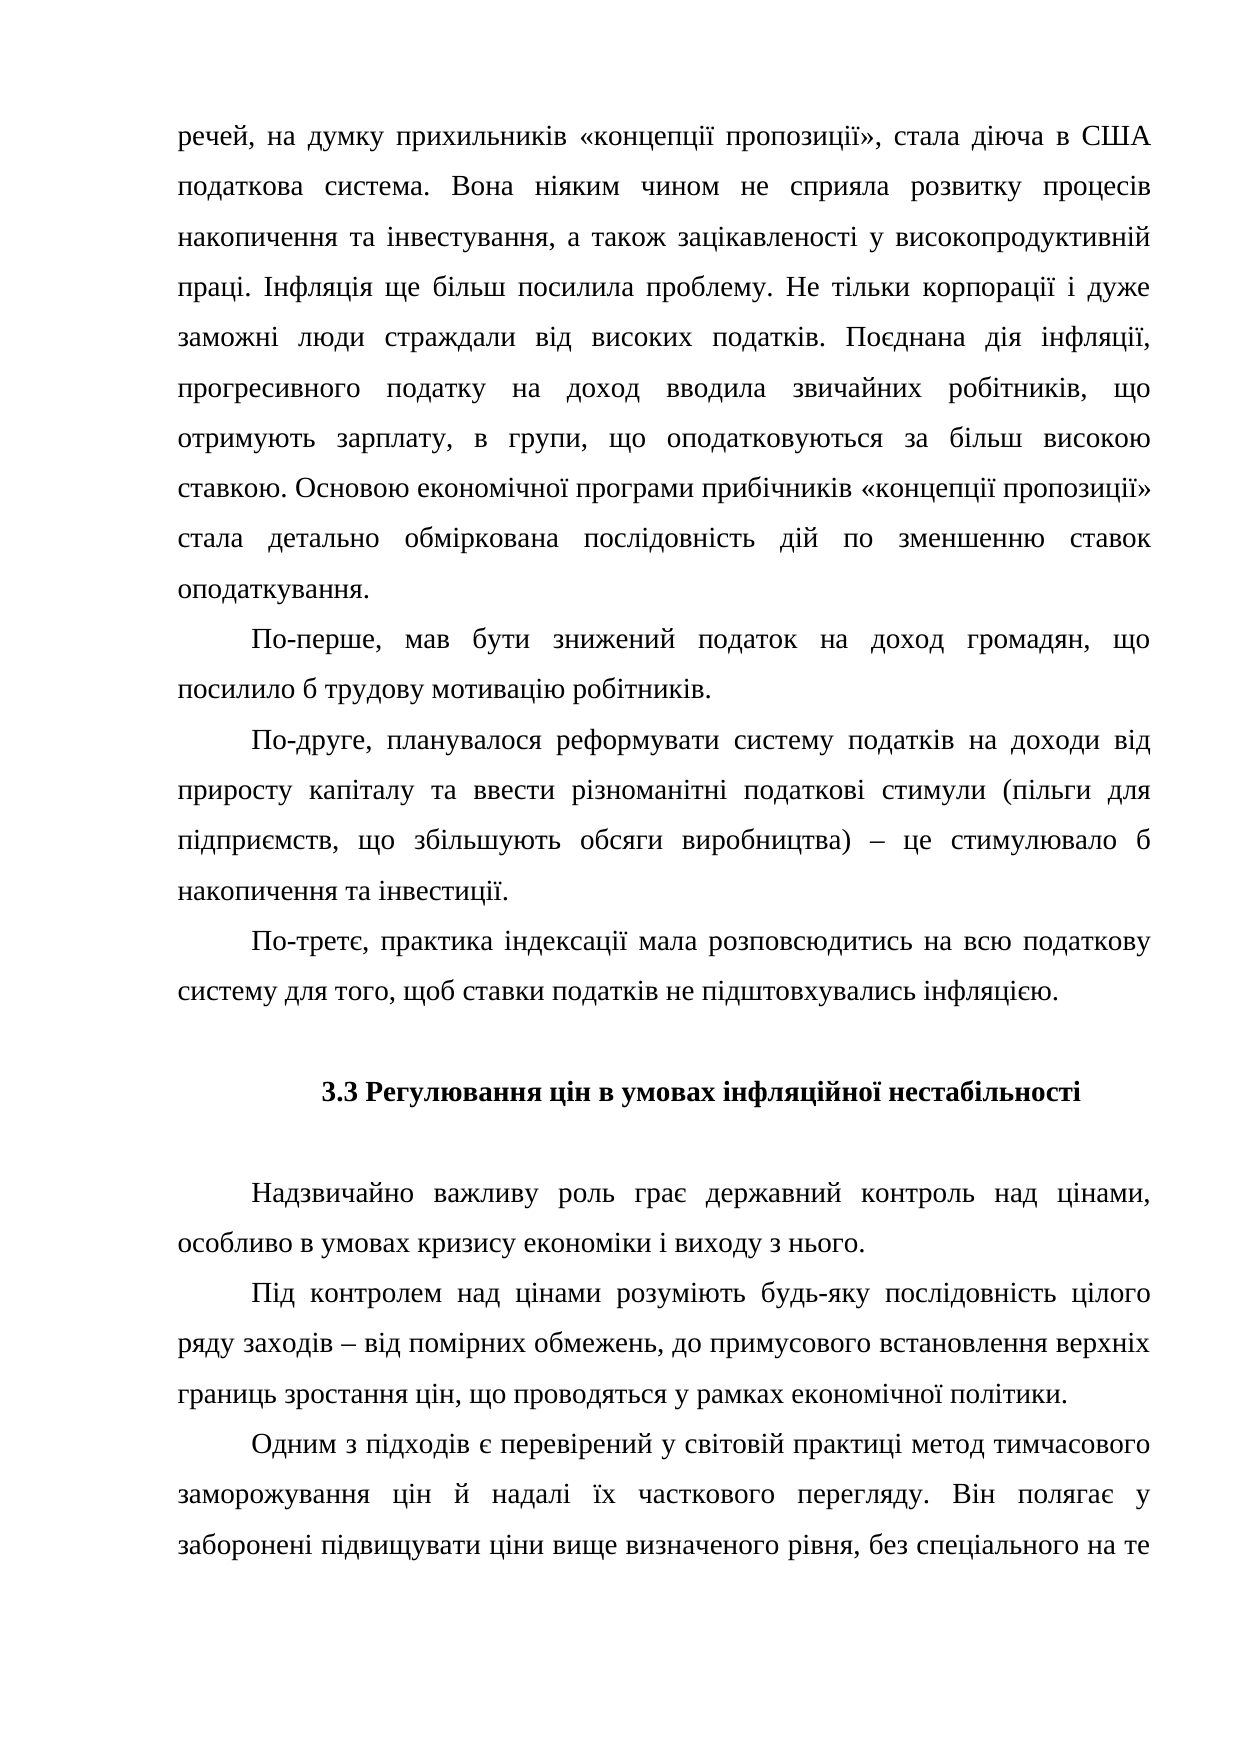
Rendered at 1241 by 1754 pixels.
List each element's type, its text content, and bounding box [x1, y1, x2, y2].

text Надзвичайно важливу роль грає державний контроль над цінами, особливо в умовах кризису економіки i виходу з нього. [177, 1175, 1152, 1258]
text Під контролем над цінами розуміють будь-яку послідовність цілого ряду заходів – від помірних обмежень, до примусового встановлення верхніх границь зростання цін, що проводяться у рамках економічної політики. [177, 1275, 1152, 1409]
text 3.3 Регулювання цін в умовах інфляційної нестабільності [177, 1074, 1152, 1108]
text По-друге, планувалося реформувати систему податків на доходи від приросту капіталу та ввести різноманітні податкові стимули (пільги для підприємств, що збільшують обсяги виробництва) – це стимулювало б накопичення та інвестиції. [177, 722, 1152, 906]
text По-перше, мав бути знижений податок на доход громадян, що посилило б трудову мотивацію робітників. [177, 621, 1152, 705]
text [177, 118, 1152, 604]
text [177, 1426, 1152, 1560]
text По-третє, практика індексації мала розповсюдитись на всю податкову систему для того, щоб ставки податків не підштовхувались інфляцією. [177, 923, 1152, 1007]
